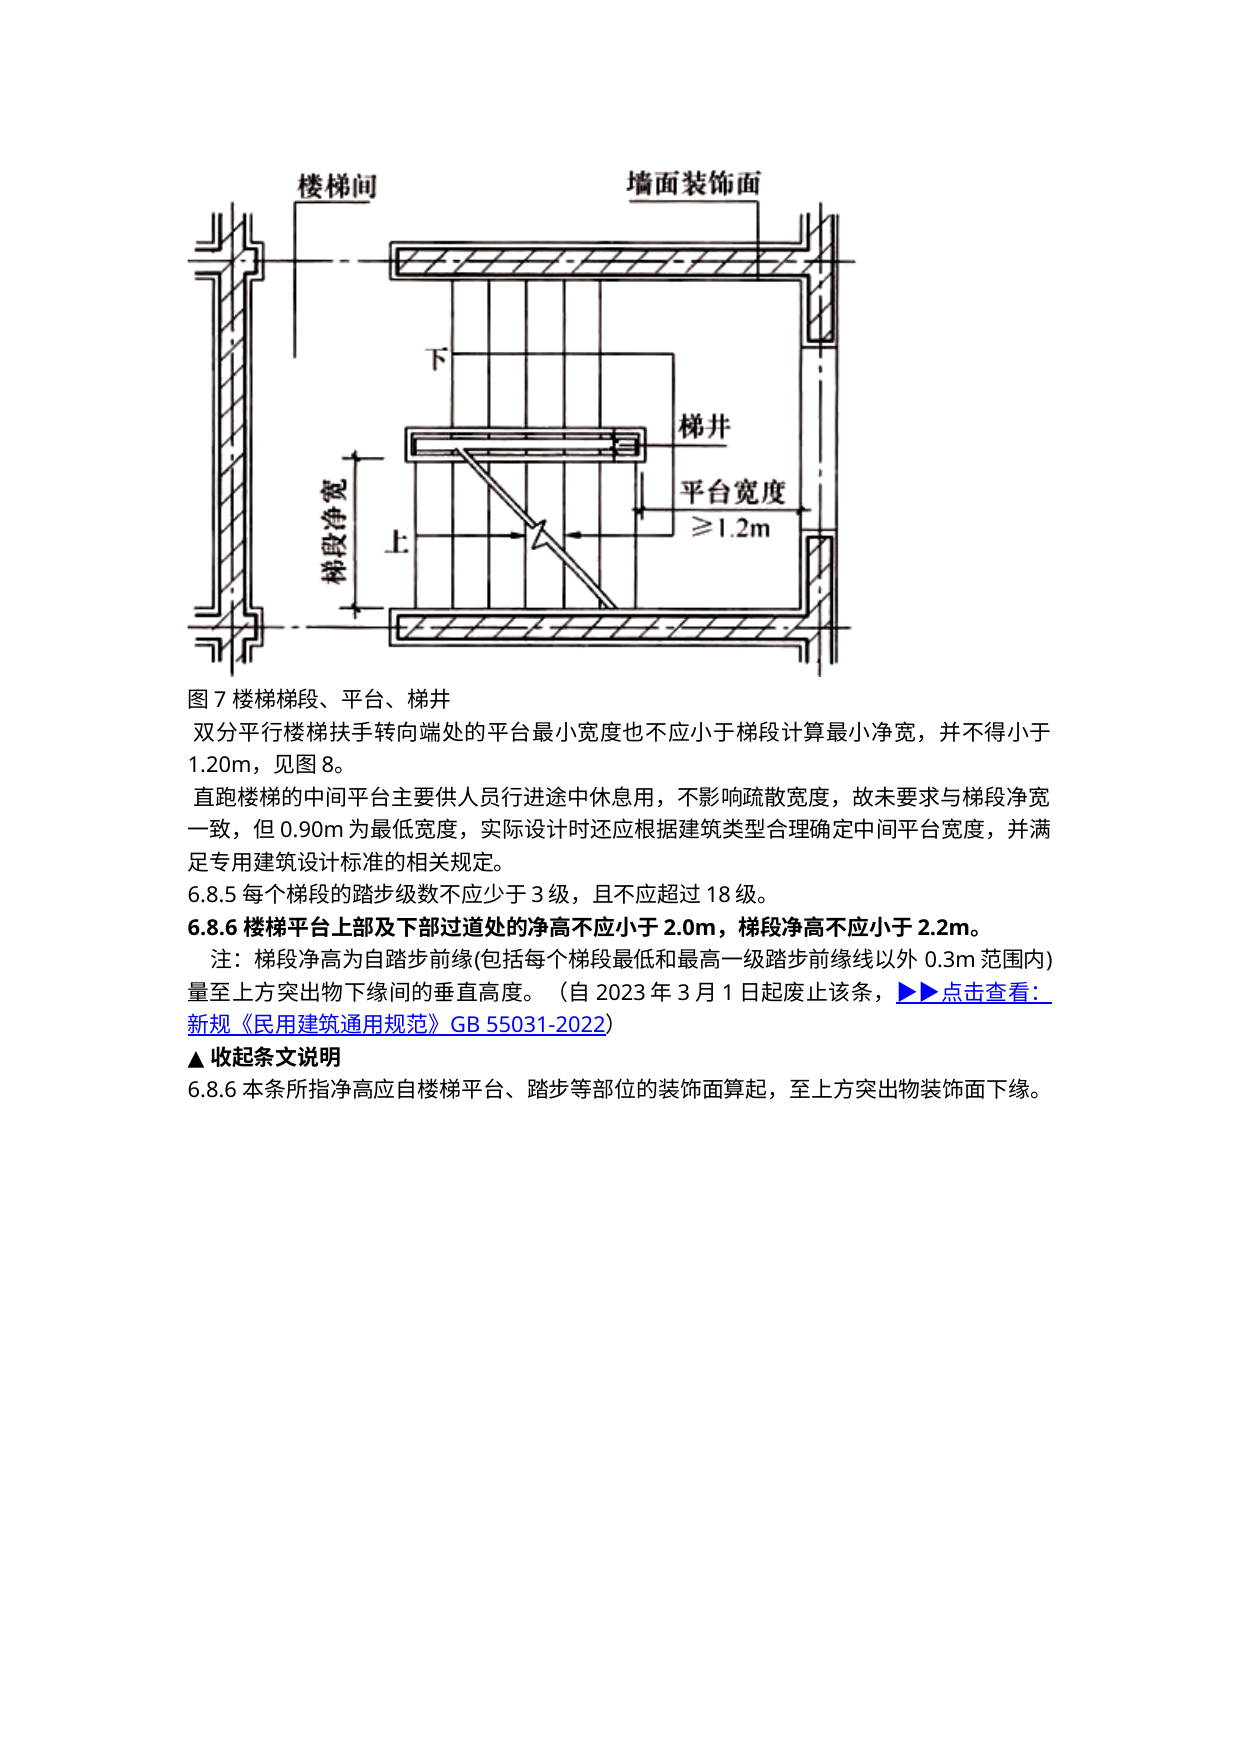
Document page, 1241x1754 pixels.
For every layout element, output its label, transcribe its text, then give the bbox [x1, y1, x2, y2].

picture [187, 167, 857, 677]
text 6.8.6 楼梯平台上部及下部过道处的净高不应小于2.0m，梯段净高不应小于2.2m。 [187, 909, 1053, 942]
text 6.8.5 每个梯段的踏步级数不应少于3级，且不应超过18级。 [187, 877, 1053, 909]
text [187, 162, 1053, 877]
text 注：梯段净高为自踏步前缘(包括每个梯段最低和最高一级踏步前缘线以外0.3m范围内)量至上方突出物下缘间的垂直高度。（自2023年3月1日起废止该条，▶▶点击查看：新规《民用建筑通用规范》GB 55031-2022） ▲ 收起条文说明 6.8.6 本条所指净高应自楼梯平台、踏步等部位的装饰面算起，至上方突出物装饰面下缘。 图8 双分平行楼梯梯段、平台、梯外 由于建筑竖向处理和楼梯做法变化，楼梯平台上部及下部净高不一定与各层净高一致，此时其净高不应小于2.00m。使人行进时不碰头。梯段净高一般应满足人在楼梯上伸直手臂向上旋升时手指刚触及上方突出物下缘一点为限，为保证人在行进时不碰头和产生压抑感，故按常用楼梯坡度，梯段净高不应小于2.20m，见图9。住宅等户内空间的非公共楼梯及检修专用楼梯，当条件不允许时可适当放宽要求。 [187, 942, 1053, 1104]
